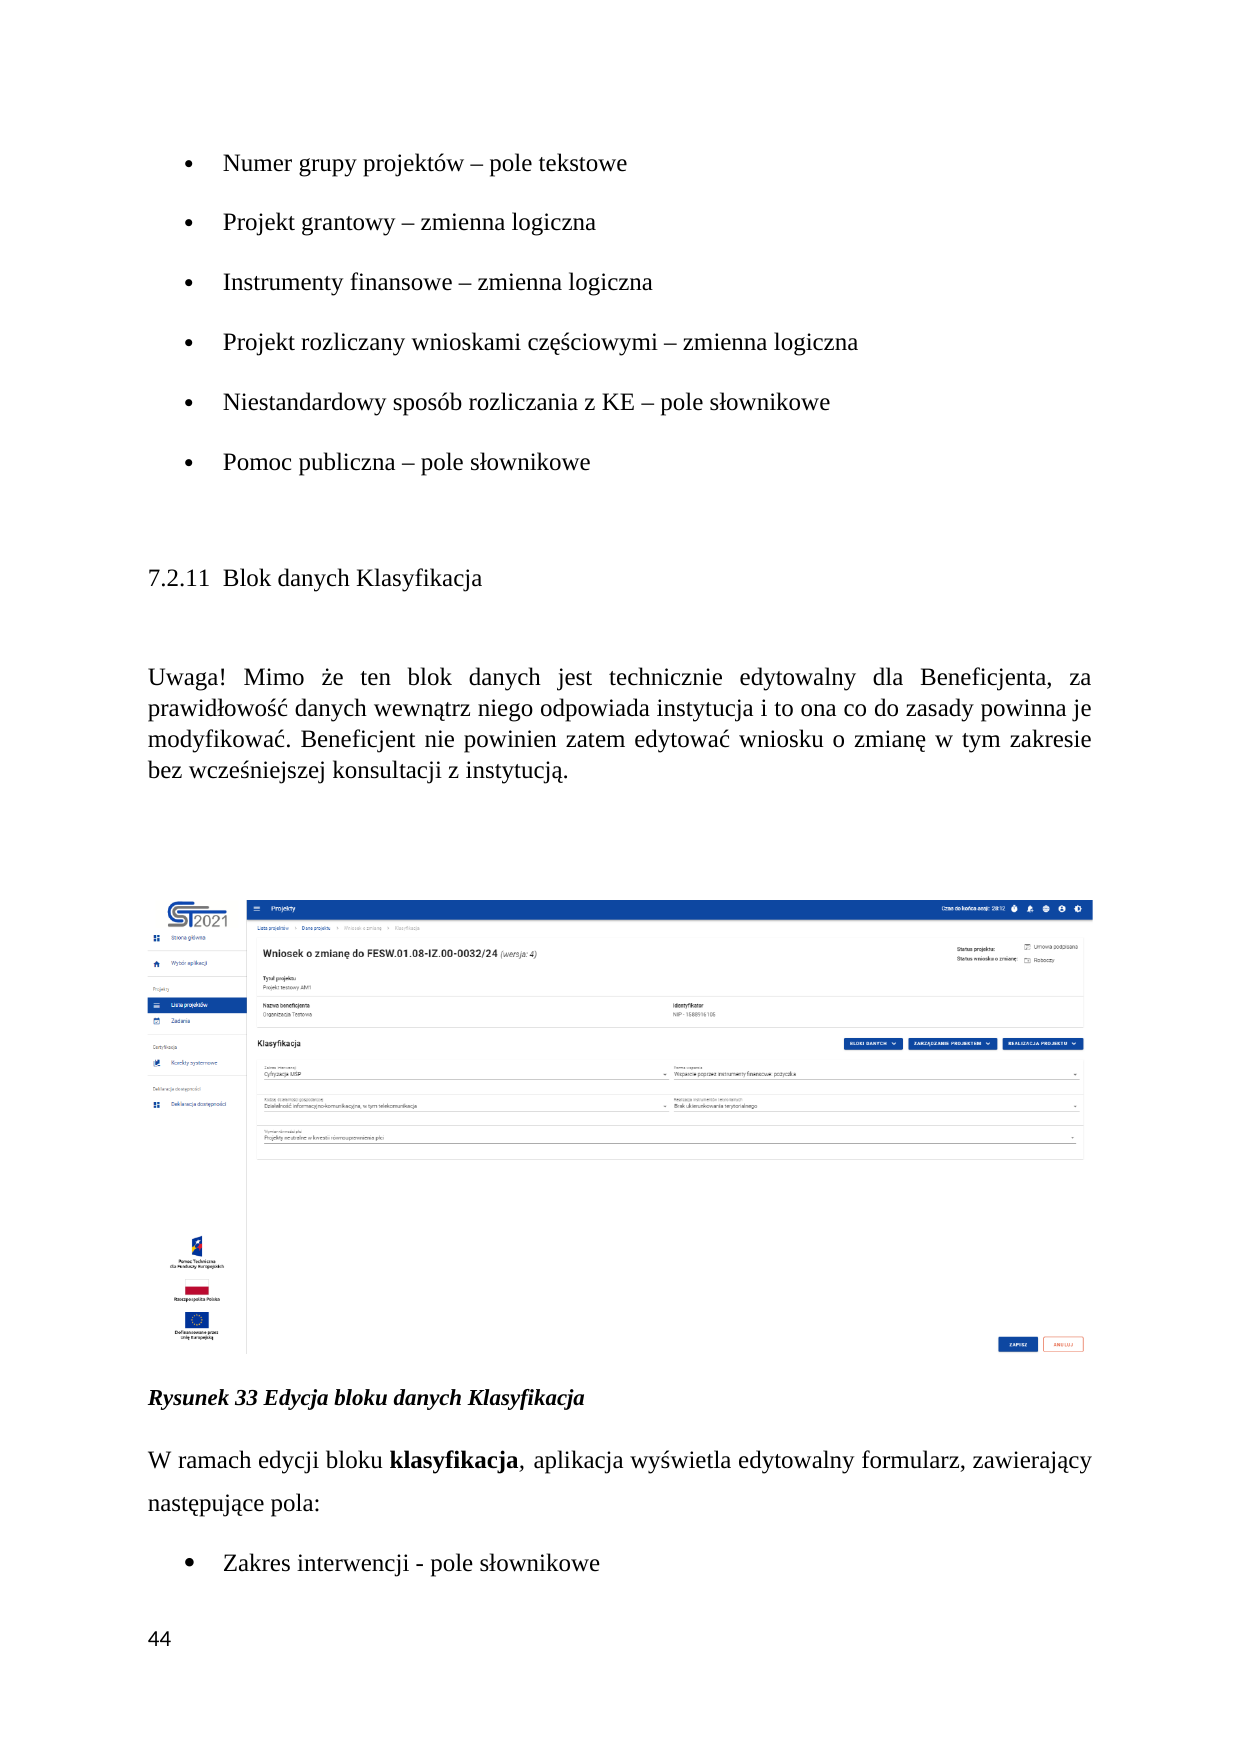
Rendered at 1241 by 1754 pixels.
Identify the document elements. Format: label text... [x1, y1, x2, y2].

list Pomoc publiczna – pole słownikowe [185, 447, 1092, 475]
list Numer grupy projektów – pole tekstowe [185, 148, 1092, 176]
list Instrumenty finansowe – zmienna logiczna [185, 267, 1092, 296]
text Uwaga! Mimo że ten blok danych jest technicznie edytowalny dla Beneficjenta, za prawidłowość danych wewnątrz niego odpowiada instytucja i to ona co do zasady powinna je modyfikować. Beneficjent nie powinien zatem edytować wniosku o zmianę w tym zakresie bez wcześniejszej konsultacji z instytucją. [148, 662, 1092, 784]
picture [147, 900, 1093, 1354]
list Zakres interwencji - pole słownikowe [185, 1548, 1092, 1576]
list Niestandardowy sposób rozliczania z KE – pole słownikowe [185, 387, 1092, 416]
subtitle Blok danych Klasyfikacja [148, 563, 1092, 591]
list Projekt grantowy – zmienna logiczna [185, 207, 1092, 236]
list Projekt rozliczany wnioskami częściowymi – zmienna logiczna [185, 327, 1092, 356]
text W ramach edycji bloku klasyfikacja, aplikacja wyświetla edytowalny formularz, zawierający następujące pola: [148, 1445, 1092, 1517]
text Rysunek 33 Edycja bloku danych Klasyfikacja [148, 1384, 1092, 1411]
